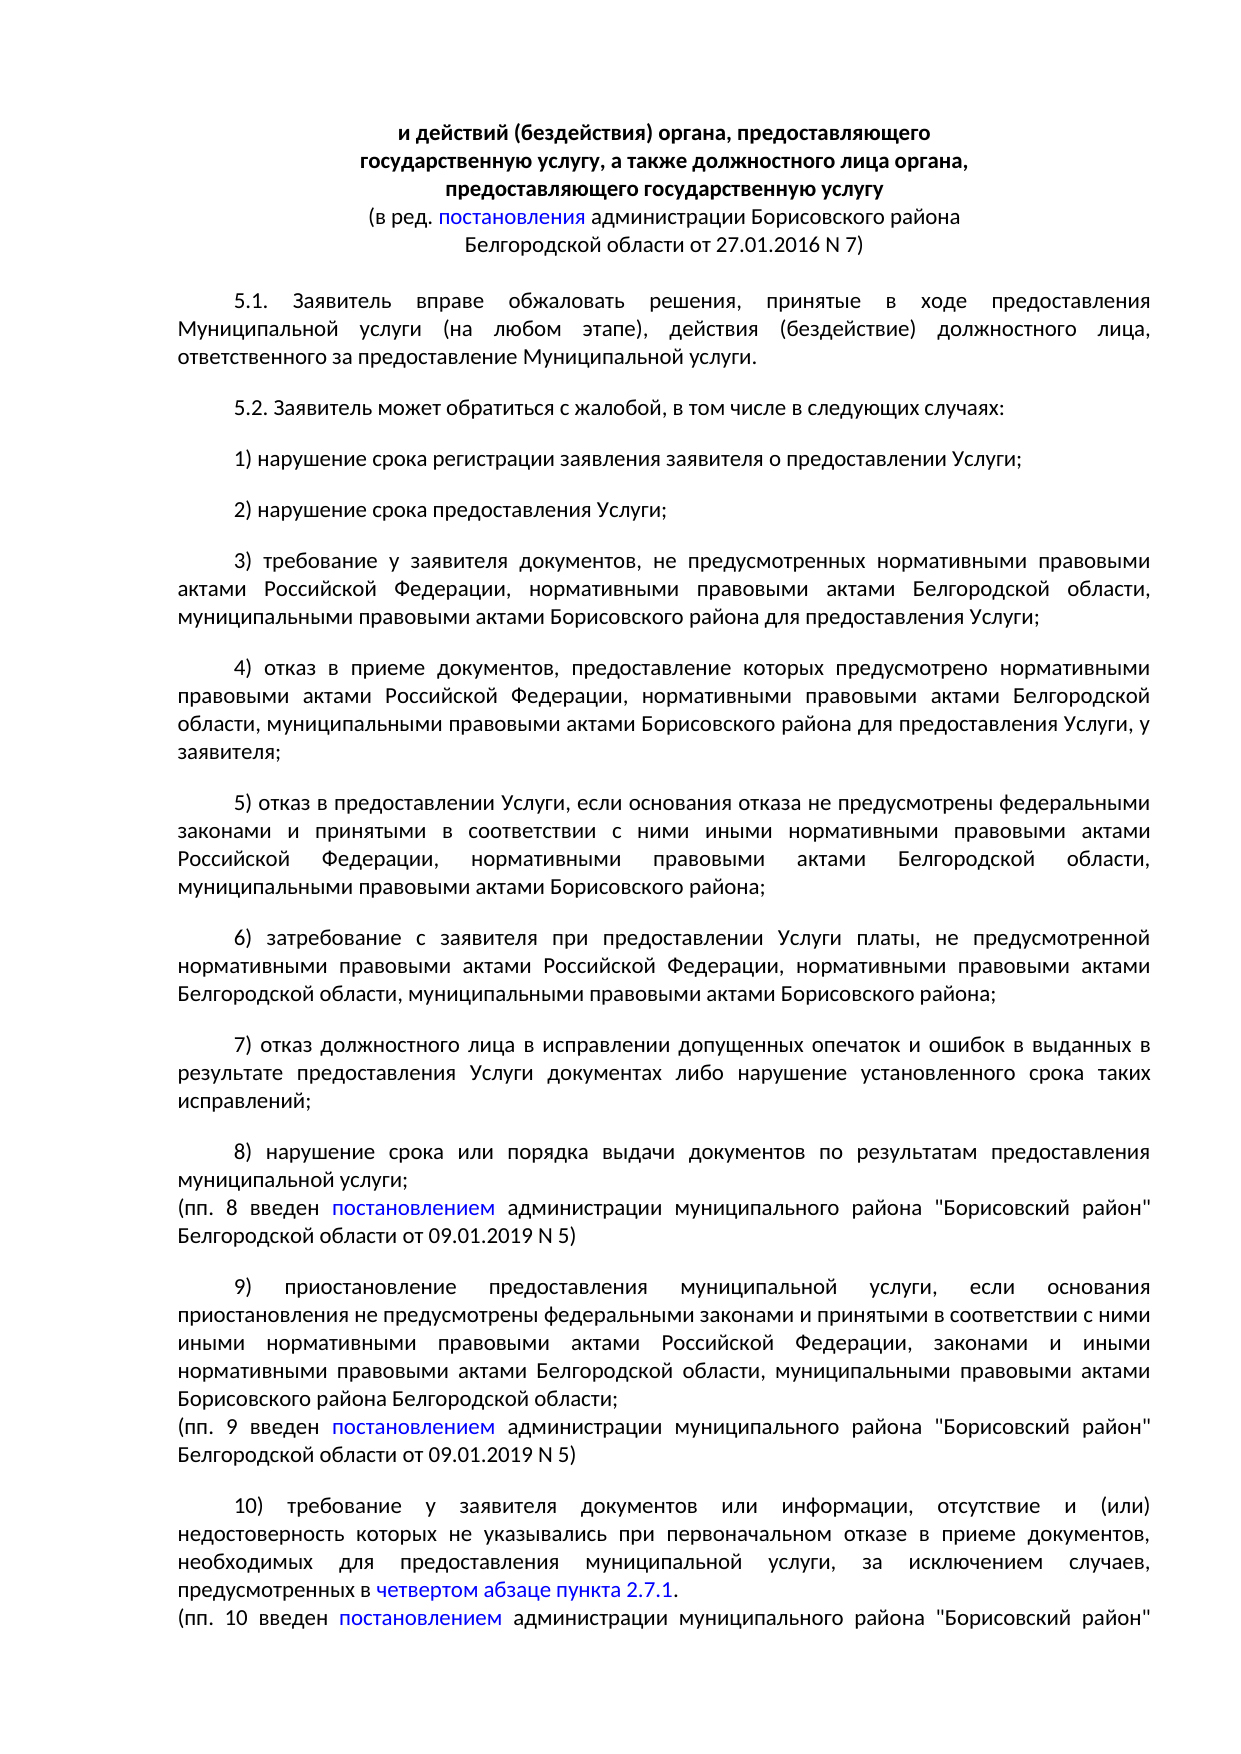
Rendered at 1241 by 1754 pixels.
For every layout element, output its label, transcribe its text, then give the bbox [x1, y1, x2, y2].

text 7) отказ должностного лица в исправлении допущенных опечаток и ошибок в выданных в результате предоставления Услуги документах либо нарушение установленного срока таких исправлений; [177, 1030, 1152, 1114]
text 1) нарушение срока регистрации заявления заявителя о предоставлении Услуги; [177, 444, 1152, 472]
text 8) нарушение срока или порядка выдачи документов по результатам предоставления муниципальной услуги; [177, 1137, 1152, 1193]
title предоставляющего государственную услугу [177, 174, 1152, 202]
text 5.2. Заявитель может обратиться с жалобой, в том числе в следующих случаях: [177, 393, 1152, 421]
text 6) затребование с заявителя при предоставлении Услуги платы, не предусмотренной нормативными правовыми актами Российской Федерации, нормативными правовыми актами Белгородской области, муниципальными правовыми актами Борисовского района; [177, 923, 1152, 1007]
text 10) требование у заявителя документов или информации, отсутствие и (или) недостоверность которых не указывались при первоначальном отказе в приеме документов, необходимых для предоставления муниципальной услуги, за исключением случаев, предусмотренных в четвертом абзаце пункта 2.7.1. [177, 1491, 1152, 1603]
text 9) приостановление предоставления муниципальной услуги, если основания приостановления не предусмотрены федеральными законами и принятыми в соответствии с ними иными нормативными правовыми актами Российской Федерации, законами и иными нормативными правовыми актами Белгородской области, муниципальными правовыми актами Борисовского района Белгородской области; [177, 1272, 1152, 1412]
text 3) требование у заявителя документов, не предусмотренных нормативными правовыми актами Российской Федерации, нормативными правовыми актами Белгородской области, муниципальными правовыми актами Борисовского района для предоставления Услуги; [177, 546, 1152, 630]
text 5) отказ в предоставлении Услуги, если основания отказа не предусмотрены федеральными законами и принятыми в соответствии с ними иными нормативными правовыми актами Российской Федерации, нормативными правовыми актами Белгородской области, муниципальными правовыми актами Борисовского района; [177, 788, 1152, 900]
text 2) нарушение срока предоставления Услуги; [177, 495, 1152, 523]
text Белгородской области от 27.01.2016 N 7) [177, 230, 1152, 258]
text (в ред. постановления администрации Борисовского района [177, 202, 1152, 230]
title государственную услугу, а также должностного лица органа, [177, 146, 1152, 174]
title и действий (бездействия) органа, предоставляющего [177, 118, 1152, 146]
text 5.1. Заявитель вправе обжаловать решения, принятые в ходе предоставления Муниципальной услуги (на любом этапе), действия (бездействие) должностного лица, ответственного за предоставление Муниципальной услуги. [177, 286, 1152, 370]
text 4) отказ в приеме документов, предоставление которых предусмотрено нормативными правовыми актами Российской Федерации, нормативными правовыми актами Белгородской области, муниципальными правовыми актами Борисовского района для предоставления Услуги, у заявителя; [177, 653, 1152, 765]
text (пп. 9 введен постановлением администрации муниципального района "Борисовский район" Белгородской области от 09.01.2019 N 5) [177, 1412, 1152, 1468]
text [177, 1603, 1152, 1631]
text (пп. 8 введен постановлением администрации муниципального района "Борисовский район" Белгородской области от 09.01.2019 N 5) [177, 1193, 1152, 1249]
